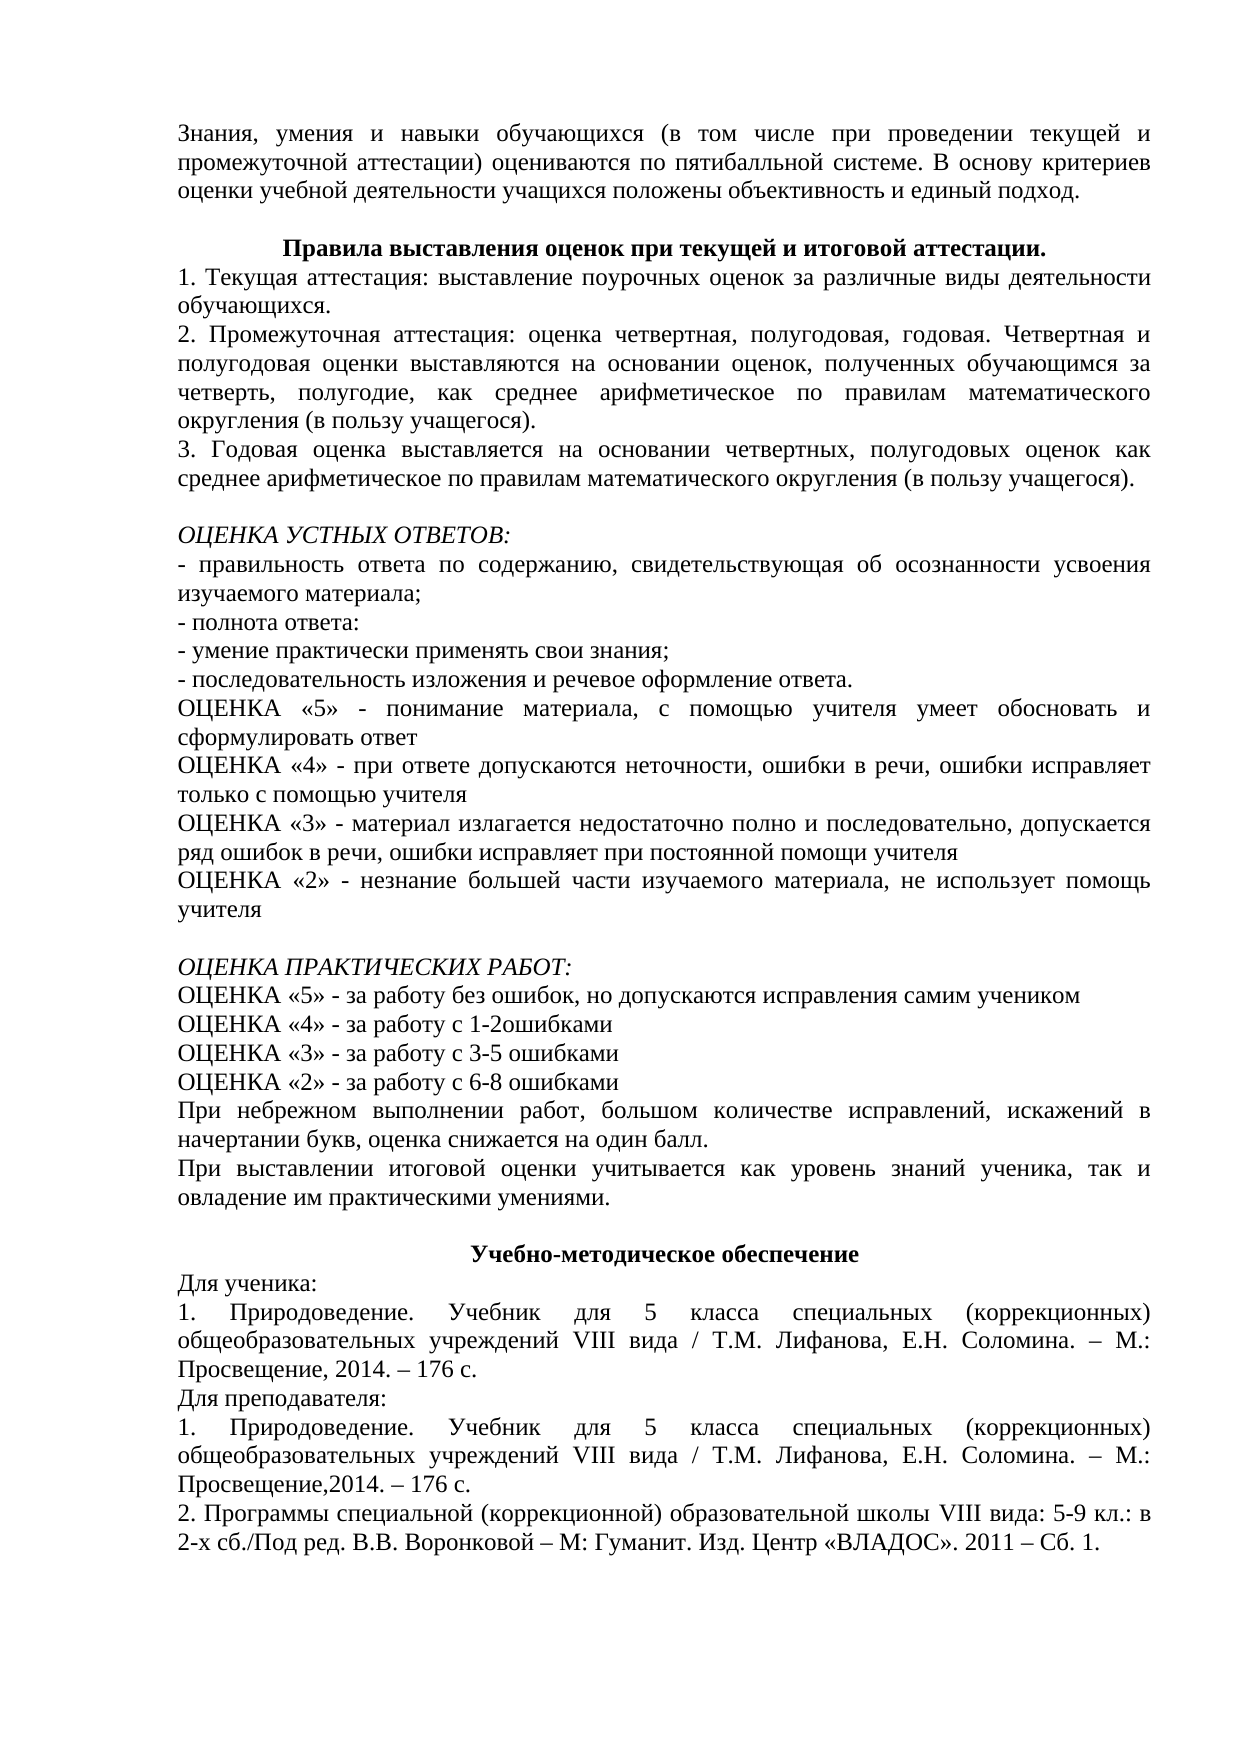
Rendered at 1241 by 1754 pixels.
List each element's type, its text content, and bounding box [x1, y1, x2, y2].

text ОЦЕНКА «3» - материал излагается недостаточно полно и последовательно, допускается ряд ошибок в речи, ошибки исправляет при постоянной помощи учителя [177, 808, 1152, 866]
text ОЦЕНКА «2» - за работу с 6-8 ошибками [177, 1067, 1152, 1096]
text Для преподавателя: [177, 1383, 1152, 1412]
text ОЦЕНКА «2» - незнание большей части изучаемого материала, не использует помощь учителя [177, 866, 1152, 923]
text - полнота ответа: [177, 607, 1152, 636]
text ОЦЕНКА «4» - при ответе допускаются неточности, ошибки в речи, ошибки исправляет только с помощью учителя [177, 751, 1152, 808]
text - последовательность изложения и речевое оформление ответа. [177, 664, 1152, 693]
text ОЦЕНКА ПРАКТИЧЕСКИХ РАБОТ: [177, 952, 1152, 981]
text - умение практически применять свои знания; [177, 636, 1152, 664]
text 2. Промежуточная аттестация: оценка четвертная, полугодовая, годовая. Четвертная и полугодовая оценки выставляются на основании оценок, полученных обучающимся за четверть, полугодие, как среднее арифметическое по правилам математического округления (в пользу учащегося). [177, 319, 1152, 434]
text 1. Текущая аттестация: выставление поурочных оценок за различные виды деятельности обучающихся. [177, 262, 1152, 319]
text - правильность ответа по содержанию, свидетельствующая об осознанности усвоения изучаемого материала; [177, 549, 1152, 607]
text Правила выставления оценок при текущей и итоговой аттестации. [177, 233, 1152, 262]
text Учебно-методическое обеспечение [177, 1239, 1152, 1268]
text При выставлении итоговой оценки учитывается как уровень знаний ученика, так и овладение им практическими умениями. [177, 1153, 1152, 1211]
text ОЦЕНКА УСТНЫХ ОТВЕТОВ: [177, 521, 1152, 549]
text ОЦЕНКА «4» - за работу с 1-2ошибками [177, 1009, 1152, 1038]
text 1. Природоведение. Учебник для 5 класса специальных (коррекционных) общеобразовательных учреждений VIII вида / Т.М. Лифанова, Е.Н. Соломина. – М.: Просвещение, 2014. – 176 с. [177, 1297, 1152, 1383]
text При небрежном выполнении работ, большом количестве исправлений, искажений в начертании букв, оценка снижается на один балл. [177, 1096, 1152, 1153]
text Для ученика: [177, 1268, 1152, 1297]
text Знания, умения и навыки обучающихся (в том числе при проведении текущей и промежуточной аттестации) оцениваются по пятибалльной системе. В основу критериев оценки учебной деятельности учащихся положены объективность и единый подход. [177, 118, 1152, 204]
text 1. Природоведение. Учебник для 5 класса специальных (коррекционных) общеобразовательных учреждений VIII вида / Т.М. Лифанова, Е.Н. Соломина. – М.: Просвещение,2014. – 176 с. [177, 1412, 1152, 1498]
text ОЦЕНКА «5» - понимание материала, с помощью учителя умеет обосновать и сформулировать ответ [177, 693, 1152, 751]
text ОЦЕНКА «3» - за работу с 3-5 ошибками [177, 1038, 1152, 1067]
text ОЦЕНКА «5» - за работу без ошибок, но допускаются исправления самим учеником [177, 981, 1152, 1009]
text 3. Годовая оценка выставляется на основании четвертных, полугодовых оценок как среднее арифметическое по правилам математического округления (в пользу учащегося). [177, 434, 1152, 492]
list 2. Программы специальной (коррекционной) образовательной школы VIII вида: 5-9 кл.: в 2-х сб./Под ред. В.В. Воронковой – М: Гуманит. Изд. Центр «ВЛАДОС». 2011 – Сб. 1. [177, 1498, 1152, 1556]
